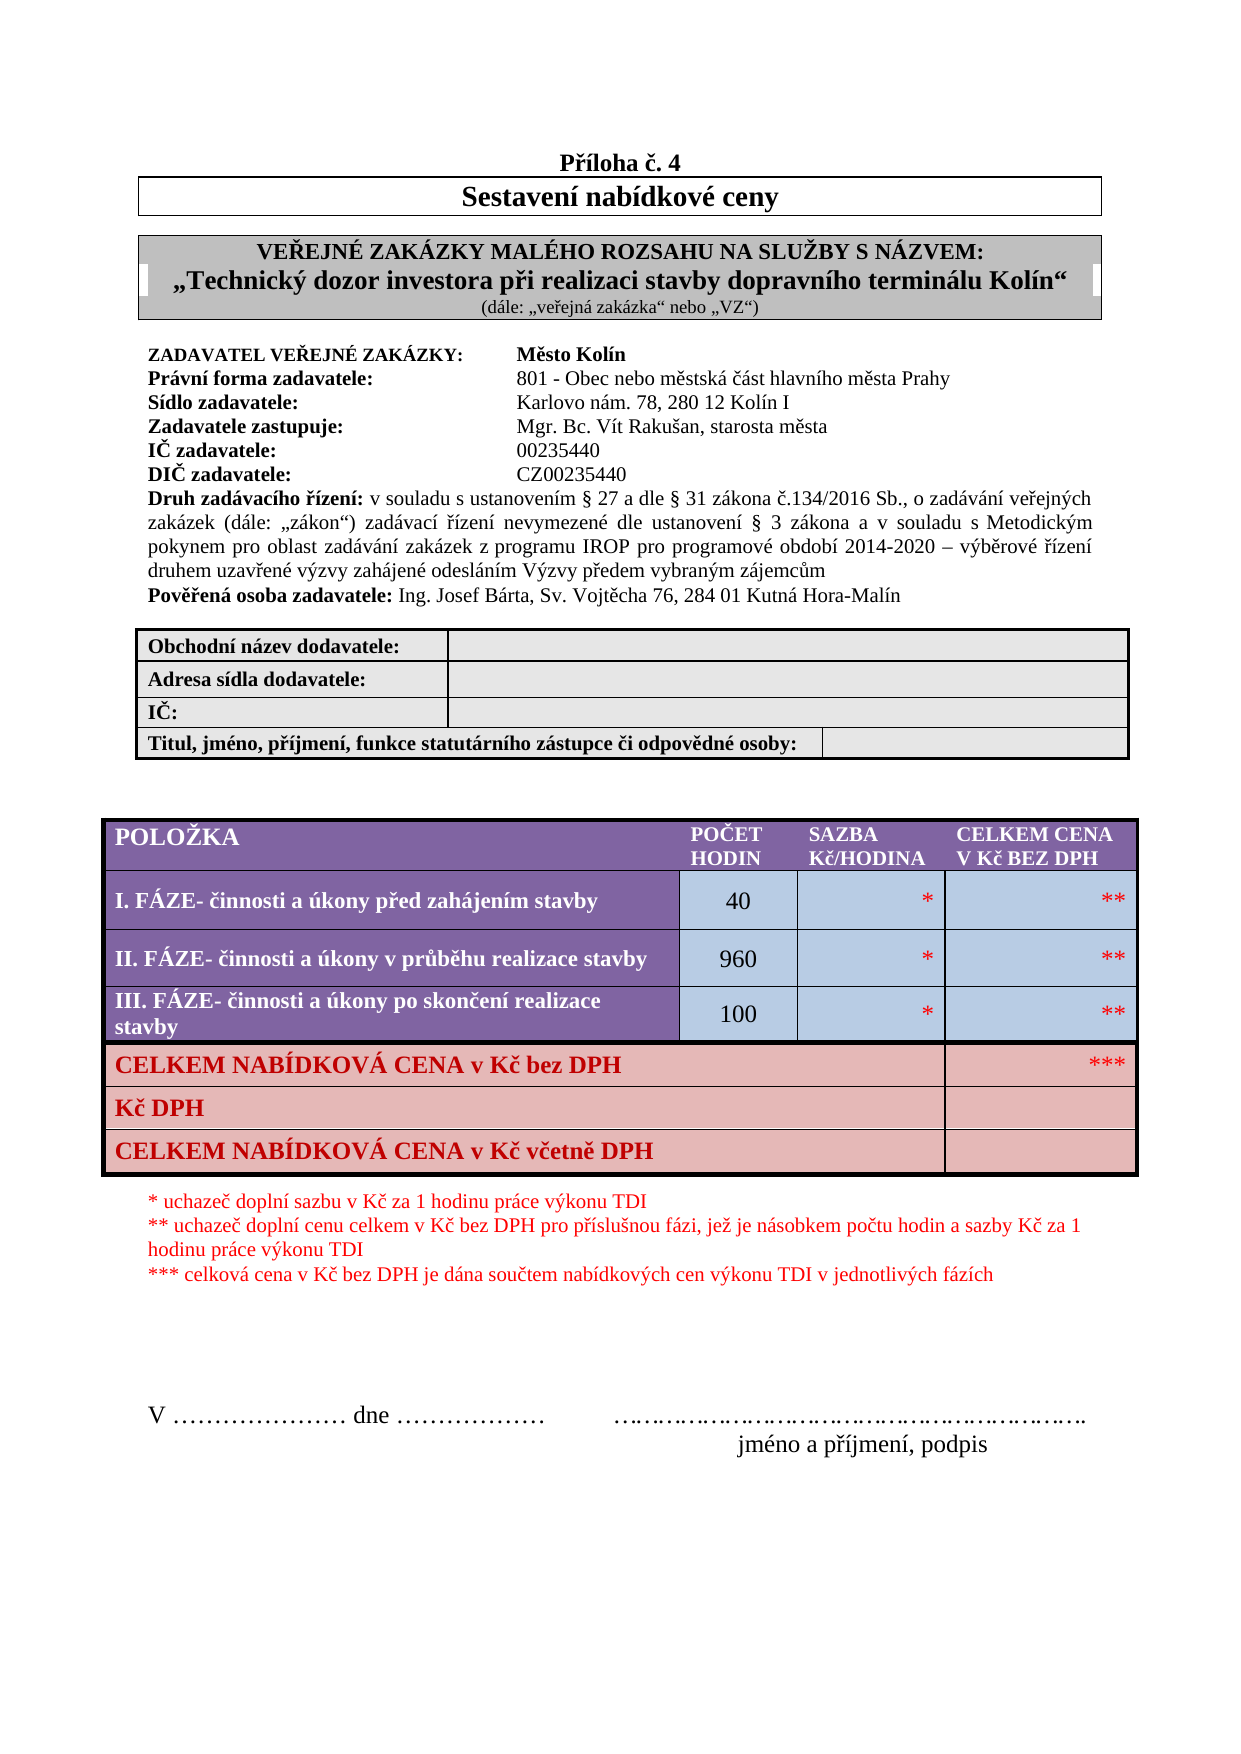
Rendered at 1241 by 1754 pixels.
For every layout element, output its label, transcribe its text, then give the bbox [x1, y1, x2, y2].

table_cell *** [946, 1045, 1135, 1086]
text VEŘEJNÉ ZAKÁZKY MALÉHO ROZSAHU NA SLUŽBY S NÁZVEM: [139, 236, 1101, 264]
text Zadavatele zastupuje: Mgr. Bc. Vít Rakušan, starosta města [148, 414, 1093, 438]
table_header Obchodní název dodavatele: [138, 631, 447, 660]
text Příloha č. 4 [148, 148, 1093, 176]
table_cell ** [946, 871, 1136, 929]
table_cell [449, 662, 1127, 696]
table_header POČET HODIN [679, 822, 797, 870]
text DIČ zadavatele: CZ00235440 [148, 462, 1093, 486]
table_cell ** [946, 987, 1136, 1040]
text * uchazeč doplní sazbu v Kč za 1 hodinu práce výkonu TDI [148, 1189, 1093, 1213]
table_cell [823, 728, 1127, 757]
table_cell * [798, 930, 944, 986]
text Pověřená osoba zadavatele: Ing. Josef Bárta, Sv. Vojtěcha 76, 284 01 Kutná Hora-Malín [148, 582, 1093, 607]
table_header [449, 631, 1127, 660]
text Druh zadávacího řízení: v souladu s ustanovením § 27 a dle § 31 zákona č.134/2016 Sb., o zadávání veřejných zakázek (dále: „zákon“) zadávací řízení nevymezené dle ustanovení § 3 zákona a v souladu s Metodickým pokynem pro oblast zadávání zakázek z programu IROP pro programové období 2014-2020 – výběrové řízení druhem uzavřené výzvy zahájené odesláním Výzvy předem vybraným zájemcům [148, 486, 1093, 582]
table_cell ** [946, 930, 1136, 986]
text „Technický dozor investora při realizaci stavby dopravního terminálu Kolín“ [148, 264, 1093, 292]
text IČ zadavatele: 00235440 [148, 438, 1093, 462]
table_cell CELKEM NABÍDKOVÁ CENA v Kč včetně DPH [106, 1130, 944, 1172]
text jméno a příjmení, podpis [148, 1429, 1093, 1458]
table_cell Adresa sídla dodavatele: [138, 662, 447, 696]
text ** uchazeč doplní cenu celkem v Kč bez DPH pro příslušnou fázi, jež je násobkem počtu hodin a sazby Kč za 1 hodinu práce výkonu TDI [148, 1213, 1093, 1261]
table_header POLOŽKA [106, 822, 679, 870]
table_cell 960 [680, 930, 797, 986]
table_cell I. FÁZE- činnosti a úkony před zahájením stavby [106, 871, 679, 929]
table_header SAZBA Kč/HODINA [797, 822, 945, 870]
table_cell IČ: [138, 698, 447, 727]
text V ………………… dne ……………… ………………………………………………………. [148, 1401, 1093, 1429]
table_cell * [798, 871, 944, 929]
text Právní forma zadavatele: 801 - Obec nebo městská část hlavního města Prahy [148, 366, 1093, 390]
table_cell Titul, jméno, příjmení, funkce statutárního zástupce či odpovědné osoby: [138, 728, 822, 757]
text *** celková cena v Kč bez DPH je dána součtem nabídkových cen výkonu TDI v jednotlivých fázích [148, 1261, 1093, 1286]
table_cell [449, 698, 1127, 727]
table_cell CELKEM NABÍDKOVÁ CENA v Kč bez DPH [106, 1045, 944, 1086]
table_cell 100 [680, 987, 797, 1040]
table_header CELKEM CENA V Kč BEZ DPH [945, 822, 1136, 870]
table_cell Kč DPH [106, 1087, 944, 1128]
text Sestavení nabídkové ceny [139, 178, 1101, 215]
text ZADAVATEL VEŘEJNÉ ZAKÁZKY: Město Kolín [148, 342, 1093, 366]
text Sídlo zadavatele: Karlovo nám. 78, 280 12 Kolín I [148, 390, 1093, 414]
table_cell II. FÁZE- činnosti a úkony v průběhu realizace stavby [106, 930, 679, 986]
table_cell III. FÁZE- činnosti a úkony po skončení realizace stavby [106, 987, 679, 1040]
table_cell * [798, 987, 944, 1040]
table_cell [946, 1087, 1135, 1128]
table_cell 40 [680, 871, 797, 929]
text (dále: „veřejná zakázka“ nebo „VZ“) [139, 292, 1101, 319]
table_cell [946, 1130, 1135, 1172]
